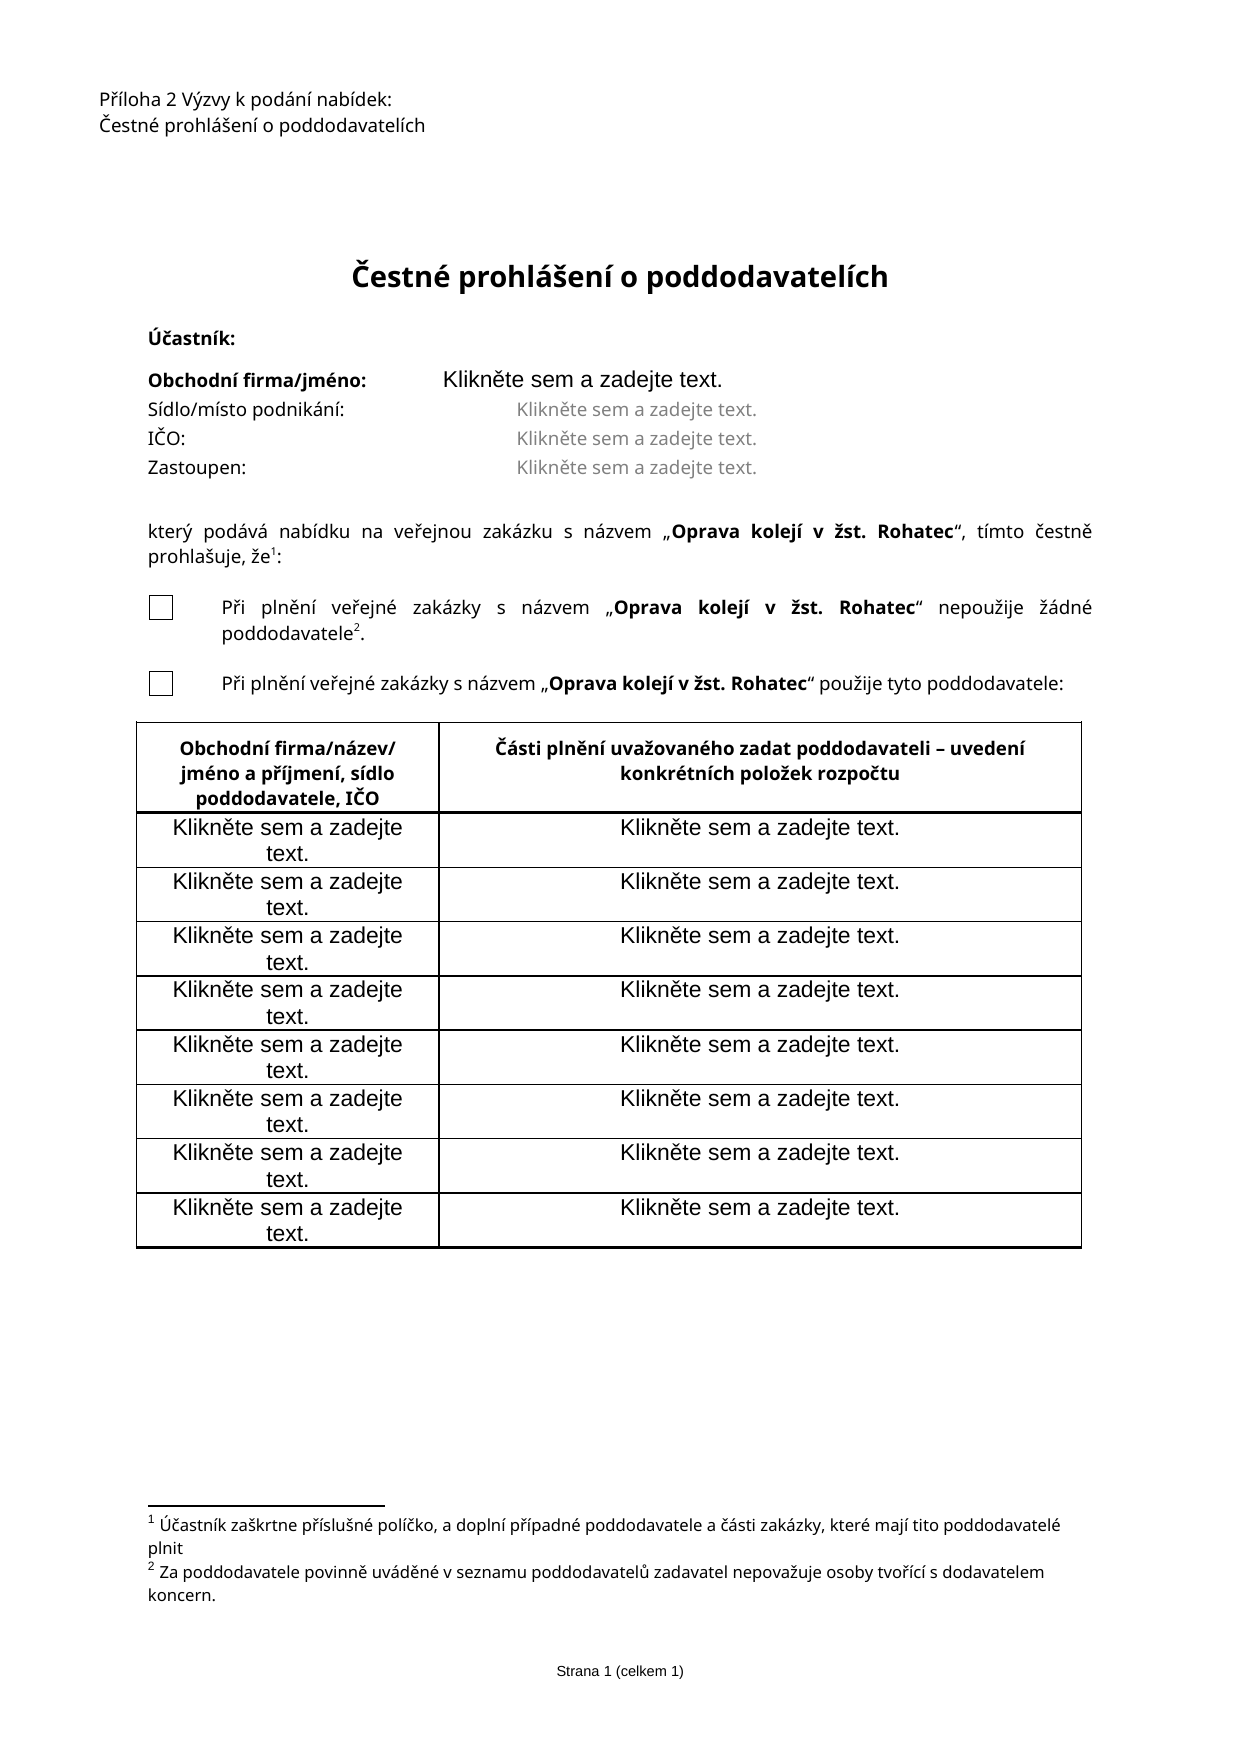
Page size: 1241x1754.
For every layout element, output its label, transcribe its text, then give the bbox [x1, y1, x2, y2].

table_header Obchodní firma/název/ jméno a příjmení, sídlo poddodavatele, IČO [137, 723, 438, 811]
text Zastoupen: [148, 451, 1093, 480]
text IČO: [148, 422, 1093, 451]
text Při plnění veřejné zakázky s názvem „Oprava kolejí v žst. Rohatec“ nepoužije žádné poddodavatele. [148, 594, 1093, 645]
text Obchodní firma/jméno: [148, 364, 1093, 393]
title Čestné prohlášení o poddodavatelích [148, 256, 1093, 296]
text Sídlo/místo podnikání: [148, 393, 1093, 422]
text Účastník: [148, 321, 1093, 352]
text který podává nabídku na veřejnou zakázku s názvem „Oprava kolejí v žst. Rohatec“, tímto čestně prohlašuje, že: [148, 518, 1093, 569]
text Při plnění veřejné zakázky s názvem „Oprava kolejí v žst. Rohatec“ použije tyto poddodavatele: [148, 670, 1093, 696]
table_header Části plnění uvažovaného zadat poddodavateli – uvedení konkrétních položek rozpočtu [440, 723, 1081, 811]
